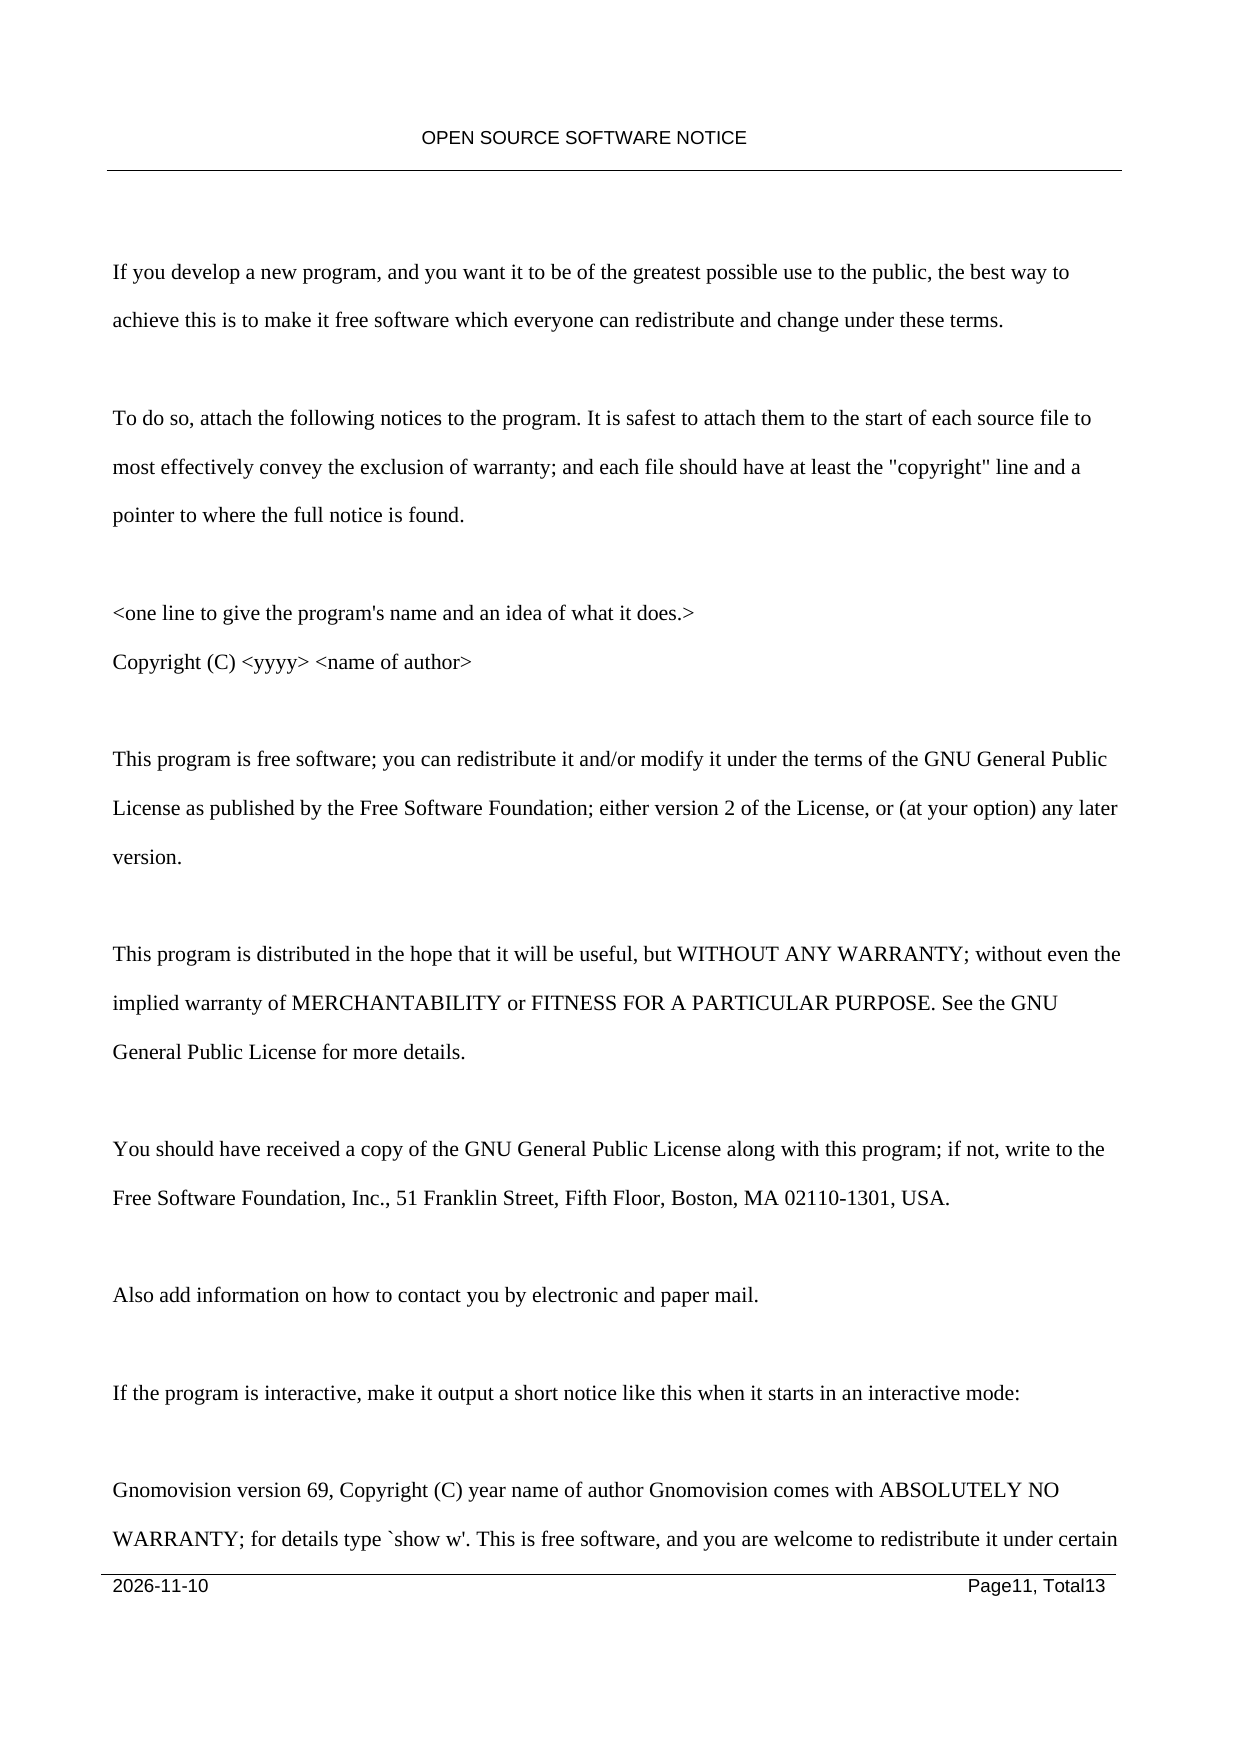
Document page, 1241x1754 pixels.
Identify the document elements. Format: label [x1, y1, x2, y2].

text [112, 206, 1128, 1555]
